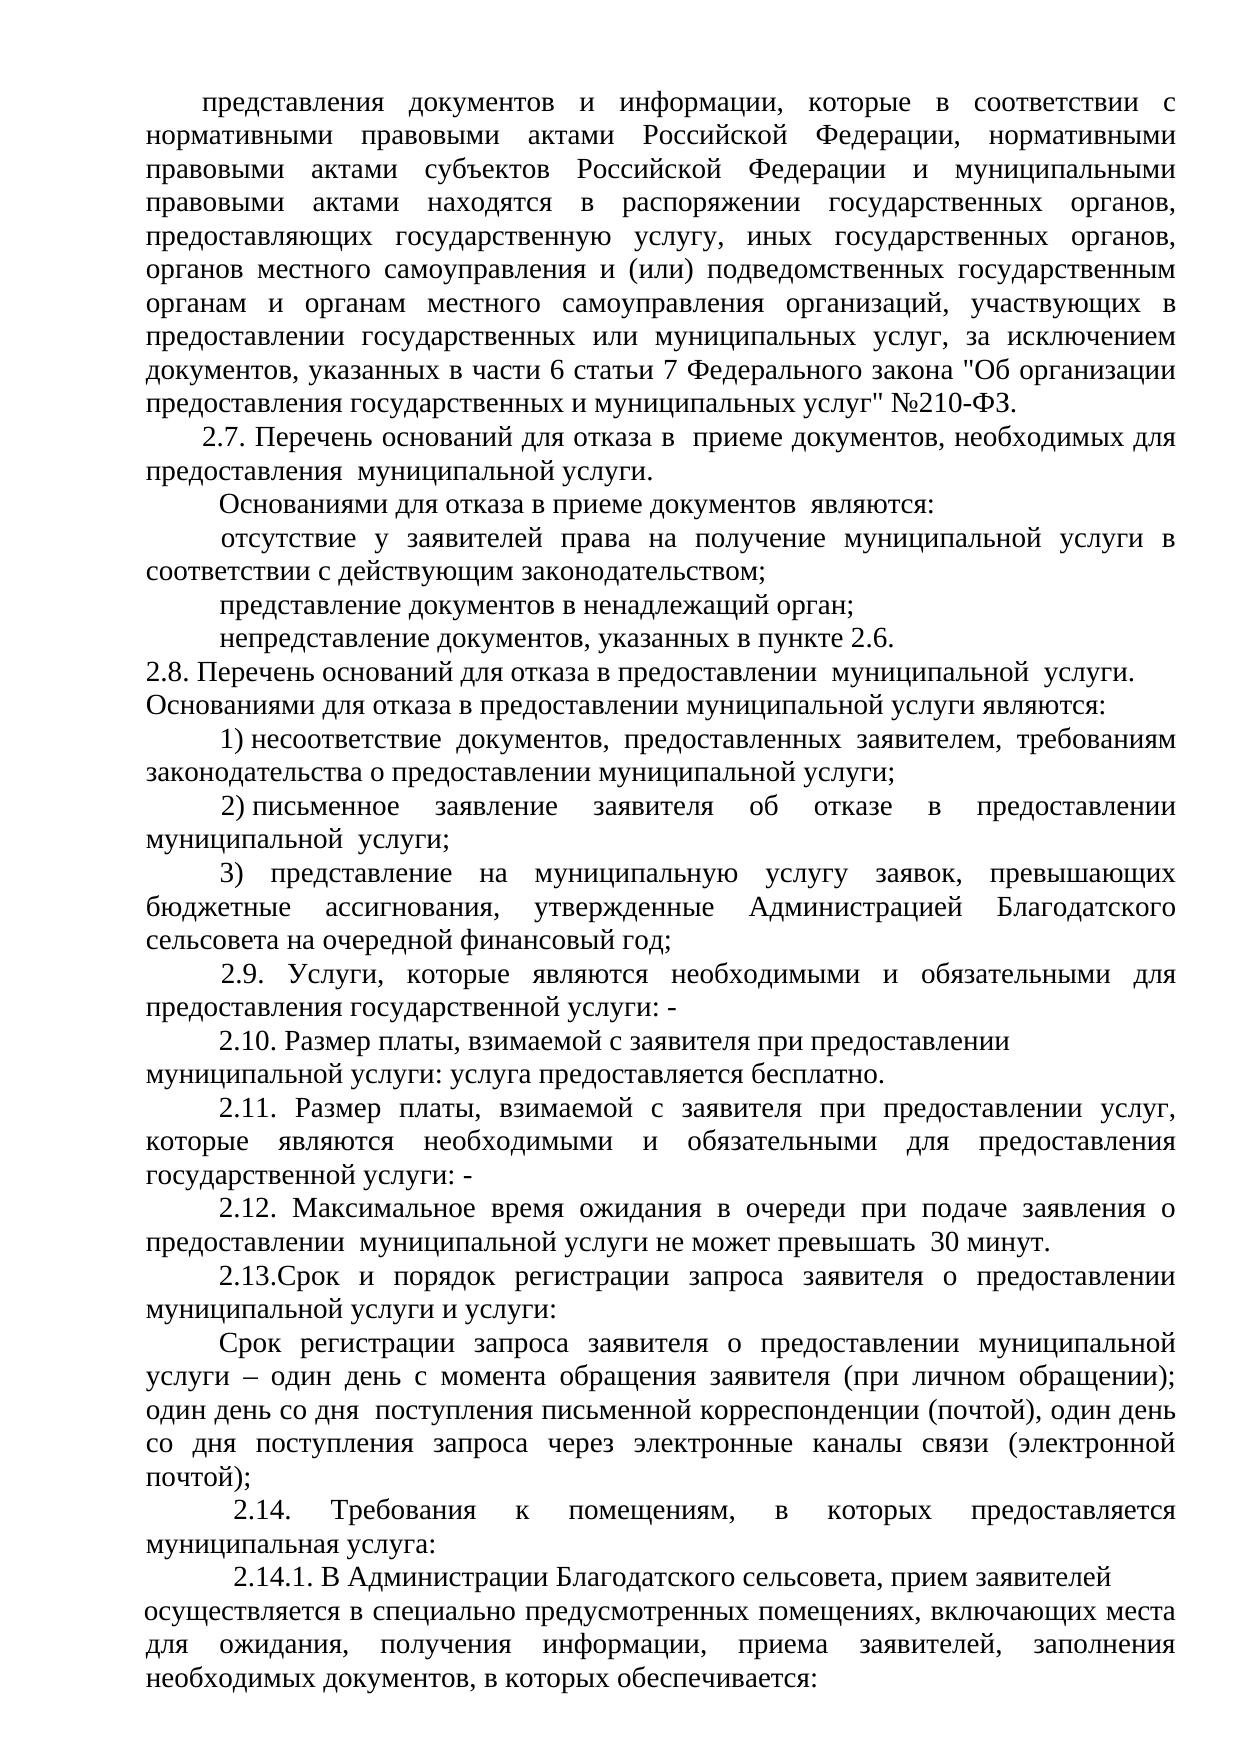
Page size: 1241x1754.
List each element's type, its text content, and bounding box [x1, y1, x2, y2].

text 2.12. Максимальное время ожидания в очереди при подаче заявления о предоставлении муниципальной услуги не может превышать 30 минут. [146, 1191, 1177, 1258]
text 2.7. Перечень оснований для отказа в приеме документов, необходимых для предоставления муниципальной услуги. [146, 419, 1177, 486]
text 2) письменное заявление заявителя об отказе в предоставлении муниципальной услуги; [146, 788, 1177, 855]
text 3) представление на муниципальную услугу заявок, превышающих бюджетные ассигнования, утвержденные Администрацией Благодатского сельсовета на очередной финансовый год; [146, 855, 1177, 956]
text 2.10. Размер платы, взимаемой с заявителя при предоставлении муниципальной услуги: услуга предоставляется бесплатно. [146, 1023, 1177, 1090]
text непредставление документов, указанных в пункте 2.6. [146, 620, 1177, 654]
text 1) несоответствие документов, предоставленных заявителем, требованиям законодательства о предоставлении муниципальной услуги; [146, 721, 1177, 788]
text Основаниями для отказа в приеме документов являются: [146, 486, 1177, 520]
text 2.13.Срок и порядок регистрации запроса заявителя о предоставлении муниципальной услуги и услуги: [146, 1258, 1177, 1325]
text 2.14. Требования к помещениям, в которых предоставляется муниципальная услуга: [146, 1492, 1177, 1559]
text 2.11. Размер платы, взимаемой с заявителя при предоставлении услуг, которые являются необходимыми и обязательными для предоставления государственной услуги: - [146, 1090, 1177, 1191]
text Срок регистрации запроса заявителя о предоставлении муниципальной услуги – один день с момента обращения заявителя (при личном обращении); один день со дня поступления письменной корреспонденции (почтой), один день со дня поступления запроса через электронные каналы связи (электронной почтой); [146, 1325, 1177, 1492]
text 2.14.1. В Администрации Благодатского сельсовета, прием заявителей [146, 1559, 1177, 1593]
text отсутствие у заявителей права на получение муниципальной услуги в соответствии с действующим законодательством; [146, 520, 1177, 587]
text представление документов в ненадлежащий орган; [146, 587, 1177, 620]
text осуществляется в специально предусмотренных помещениях, включающих места для ожидания, получения информации, приема заявителей, заполнения необходимых документов, в которых обеспечивается: [143, 1593, 1177, 1694]
text Основаниями для отказа в предоставлении муниципальной услуги являются: [146, 687, 1177, 721]
text представления документов и информации, которые в соответствии с нормативными правовыми актами Российской Федерации, нормативными правовыми актами субъектов Российской Федерации и муниципальными правовыми актами находятся в распоряжении государственных органов, предоставляющих государственную услугу, иных государственных органов, органов местного самоуправления и (или) подведомственных государственным органам и органам местного самоуправления организаций, участвующих в предоставлении государственных или муниципальных услуг, за исключением документов, указанных в части 6 статьи 7 Федерального закона "Об организации предоставления государственных и муниципальных услуг" №210-ФЗ. [146, 84, 1177, 419]
text 2.9. Услуги, которые являются необходимыми и обязательными для предоставления государственной услуги: - [146, 956, 1177, 1023]
text 2.8. Перечень оснований для отказа в предоставлении муниципальной услуги. [146, 654, 1177, 687]
